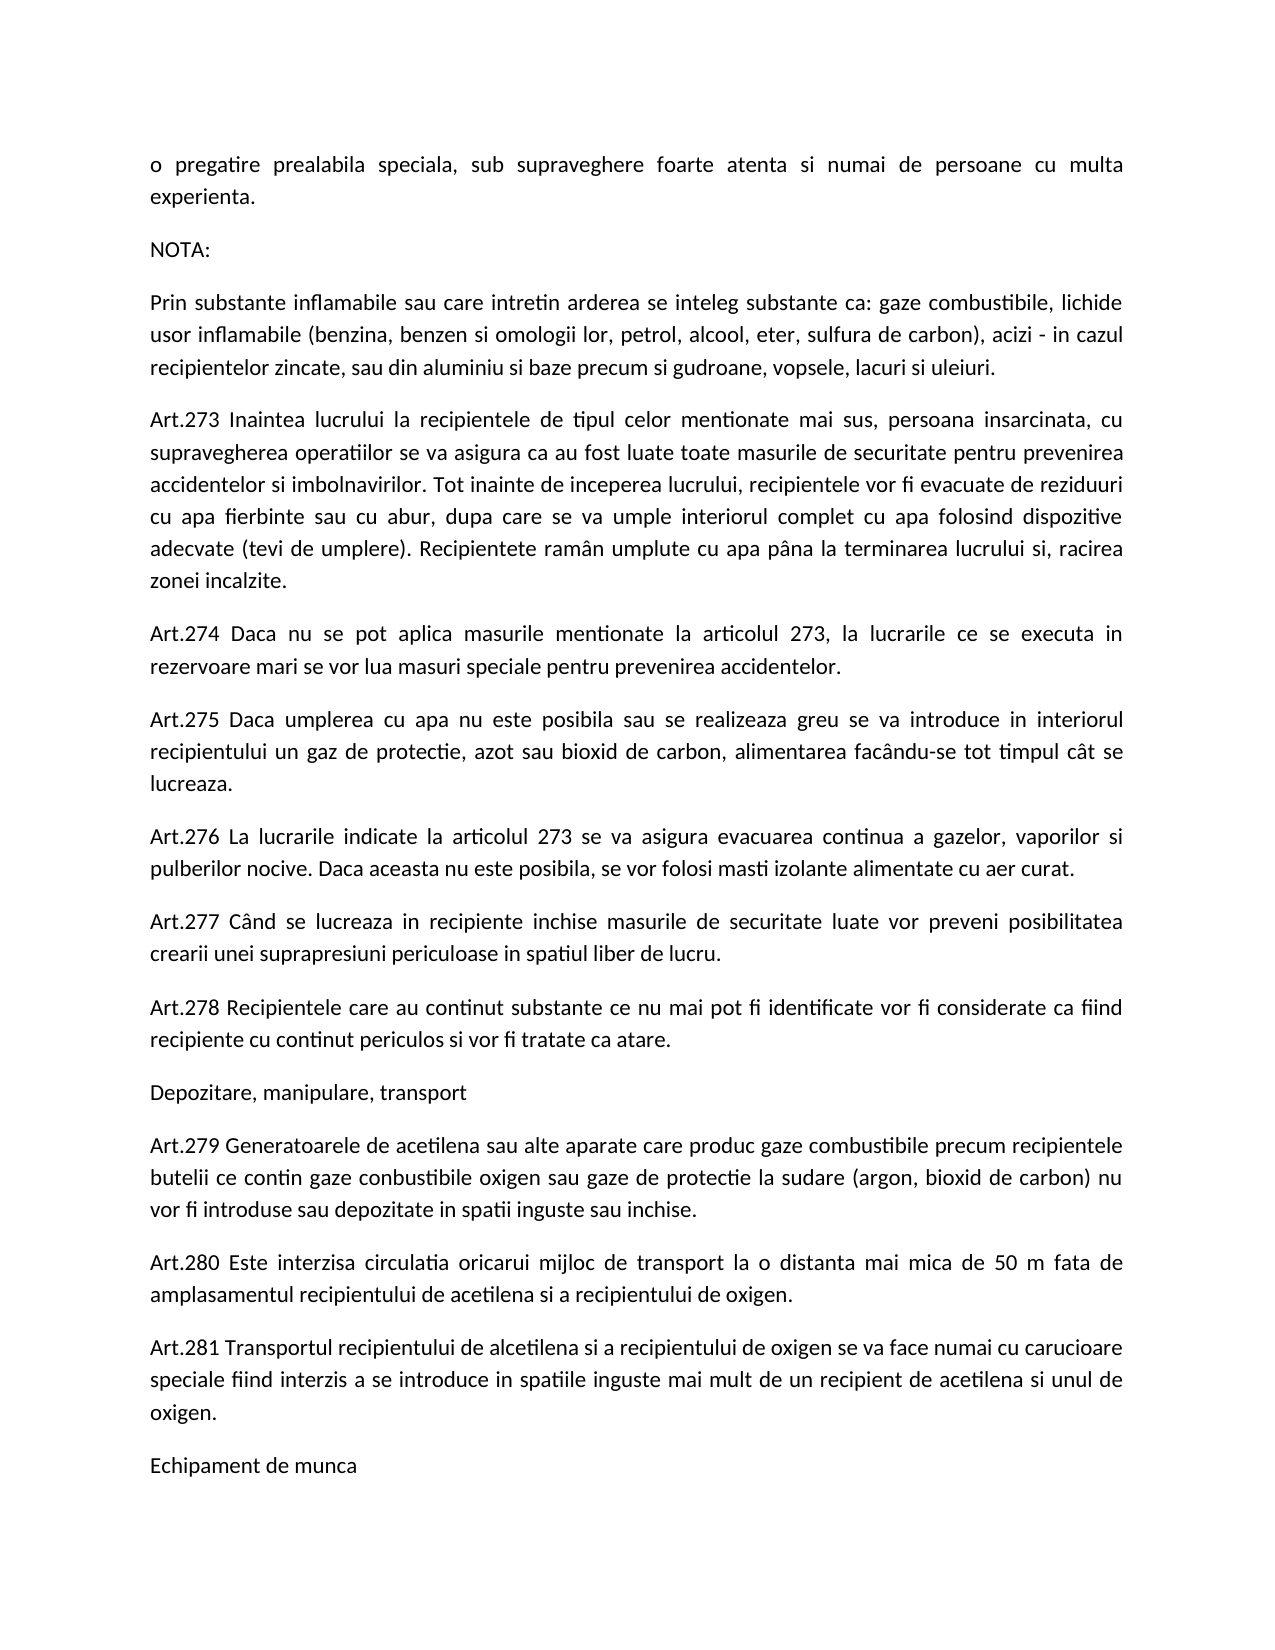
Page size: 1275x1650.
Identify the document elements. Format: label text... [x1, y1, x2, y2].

text Art.281 Transportul recipientului de alcetilena si a recipientului de oxigen se va face numai cu carucioare speciale fiind interzis a se introduce in spatiile inguste mai mult de un recipient de acetilena si unul de oxigen. [150, 1333, 1125, 1426]
text Echipament de munca [150, 1451, 1125, 1479]
text Art.279 Generatoarele de acetilena sau alte aparate care produc gaze combustibile precum recipientele butelii ce contin gaze conbustibile oxigen sau gaze de protectie la sudare (argon, bioxid de carbon) nu vor fi introduse sau depozitate in spatii inguste sau inchise. [150, 1131, 1125, 1223]
text NOTA: [150, 235, 1125, 263]
text Art.276 La lucrarile indicate la articolul 273 se va asigura evacuarea continua a gazelor, vaporilor si pulberilor nocive. Daca aceasta nu este posibila, se vor folosi masti izolante alimentate cu aer curat. [150, 822, 1125, 882]
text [150, 150, 1125, 210]
text Prin substante inflamabile sau care intretin arderea se inteleg substante ca: gaze combustibile, lichide usor inflamabile (benzina, benzen si omologii lor, petrol, alcool, eter, sulfura de carbon), acizi - in cazul recipientelor zincate, sau din aluminiu si baze precum si gudroane, vopsele, lacuri si uleiuri. [150, 288, 1125, 381]
text Art.278 Recipientele care au continut substante ce nu mai pot fi identificate vor fi considerate ca fiind recipiente cu continut periculos si vor fi tratate ca atare. [150, 993, 1125, 1053]
text Art.274 Daca nu se pot aplica masurile mentionate la articolul 273, la lucrarile ce se executa in rezervoare mari se vor lua masuri speciale pentru prevenirea accidentelor. [150, 619, 1125, 680]
text Art.280 Este interzisa circulatia oricarui mijloc de transport la o distanta mai mica de 50 m fata de amplasamentul recipientului de acetilena si a recipientului de oxigen. [150, 1248, 1125, 1308]
text Depozitare, manipulare, transport [150, 1078, 1125, 1106]
text Art.275 Daca umplerea cu apa nu este posibila sau se realizeaza greu se va introduce in interiorul recipientului un gaz de protectie, azot sau bioxid de carbon, alimentarea facându-se tot timpul cât se lucreaza. [150, 705, 1125, 797]
text Art.273 Inaintea lucrului la recipientele de tipul celor mentionate mai sus, persoana insarcinata, cu supravegherea operatiilor se va asigura ca au fost luate toate masurile de securitate pentru prevenirea accidentelor si imbolnavirilor. Tot inainte de inceperea lucrului, recipientele vor fi evacuate de reziduuri cu apa fierbinte sau cu abur, dupa care se va umple interiorul complet cu apa folosind dispozitive adecvate (tevi de umplere). Recipientete ramân umplute cu apa pâna la terminarea lucrului si, racirea zonei incalzite. [150, 406, 1125, 594]
text Art.277 Când se lucreaza in recipiente inchise masurile de securitate luate vor preveni posibilitatea crearii unei suprapresiuni periculoase in spatiul liber de lucru. [150, 907, 1125, 968]
